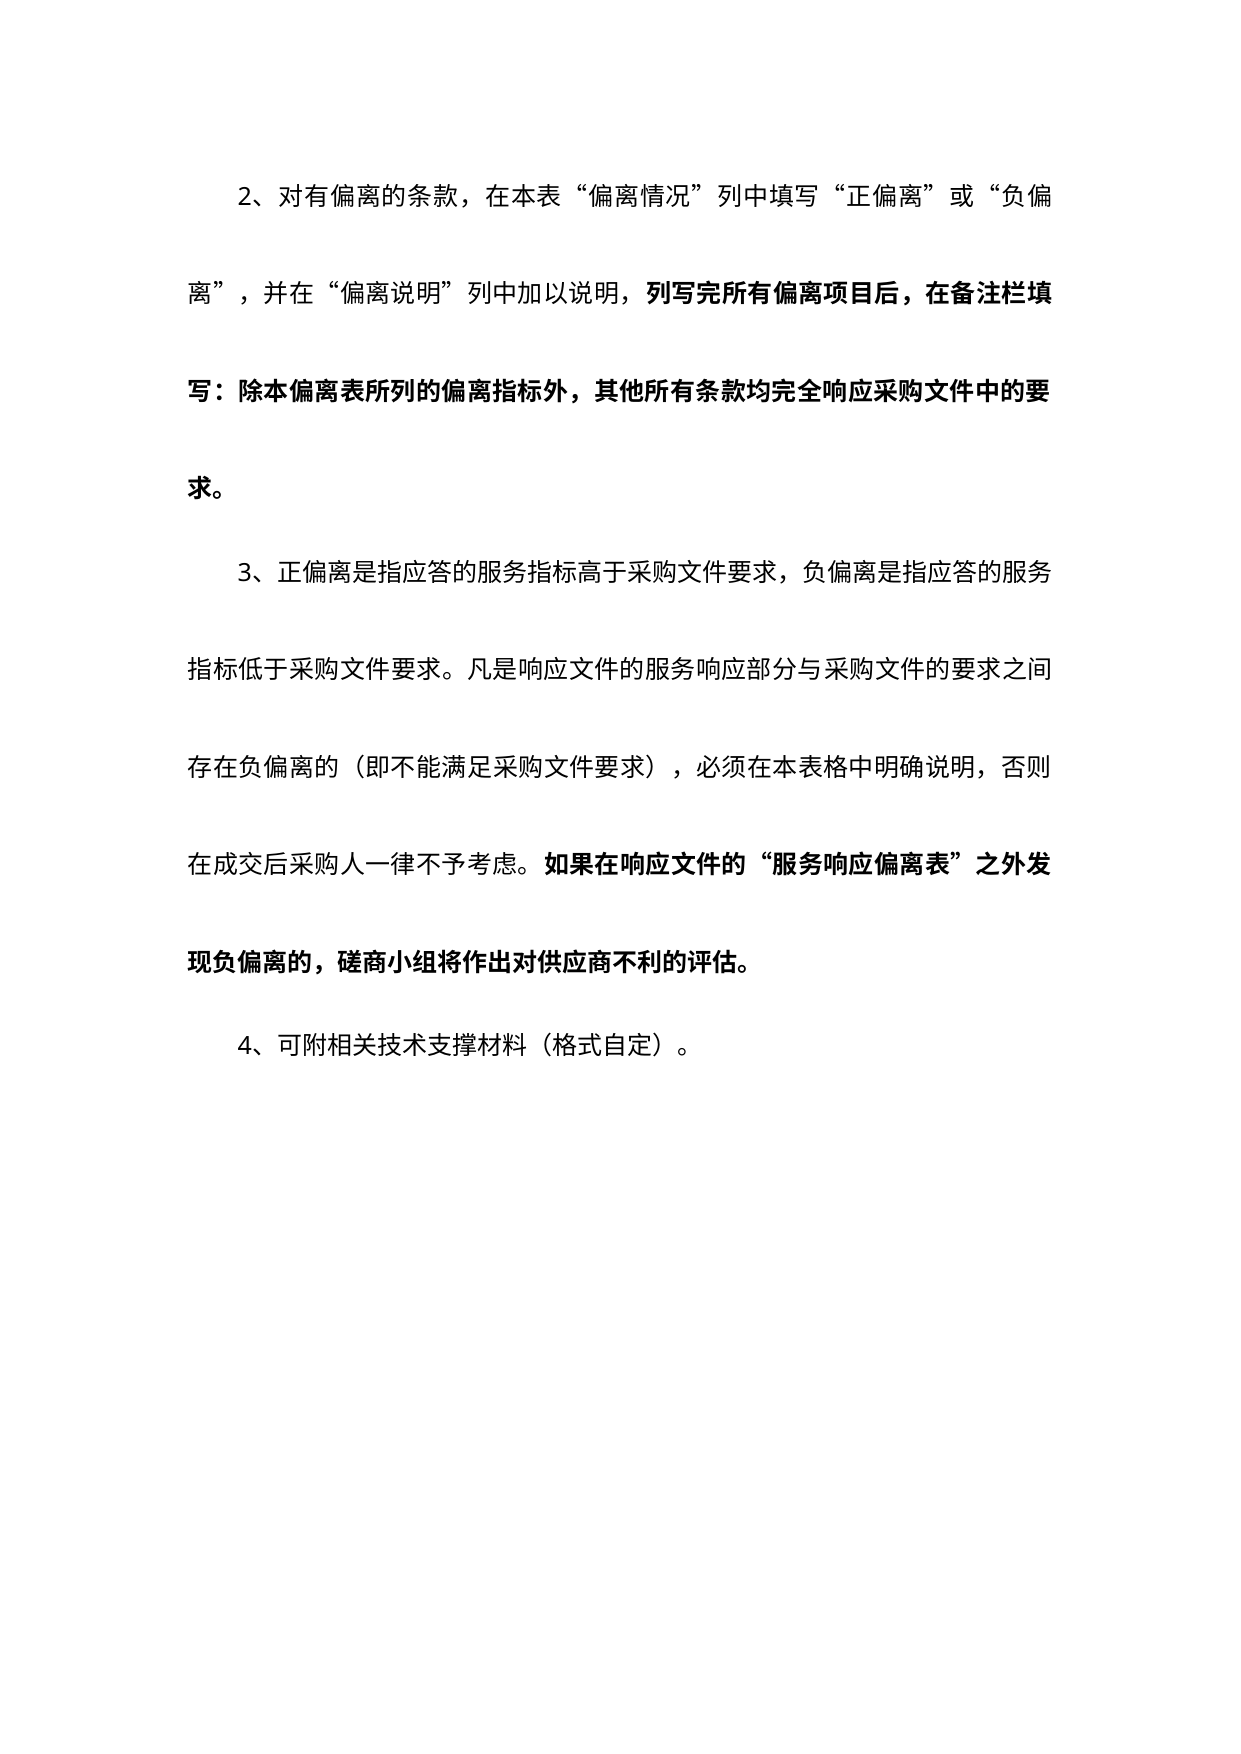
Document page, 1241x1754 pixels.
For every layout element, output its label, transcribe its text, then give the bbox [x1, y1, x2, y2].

text 4、可附相关技术支撑材料（格式自定）。 [187, 1011, 1053, 1076]
text 3、正偏离是指应答的服务指标高于采购文件要求，负偏离是指应答的服务指标低于采购文件要求。凡是响应文件的服务响应部分与采购文件的要求之间存在负偏离的（即不能满足采购文件要求），必须在本表格中明确说明，否则在成交后采购人一律不予考虑。如果在响应文件的“服务响应偏离表”之外发现负偏离的，磋商小组将作出对供应商不利的评估。 [187, 538, 1053, 993]
text 2、对有偏离的条款，在本表“偏离情况”列中填写“正偏离”或“负偏离”，并在“偏离说明”列中加以说明，列写完所有偏离项目后，在备注栏填写：除本偏离表所列的偏离指标外，其他所有条款均完全响应采购文件中的要求。 [187, 162, 1053, 519]
